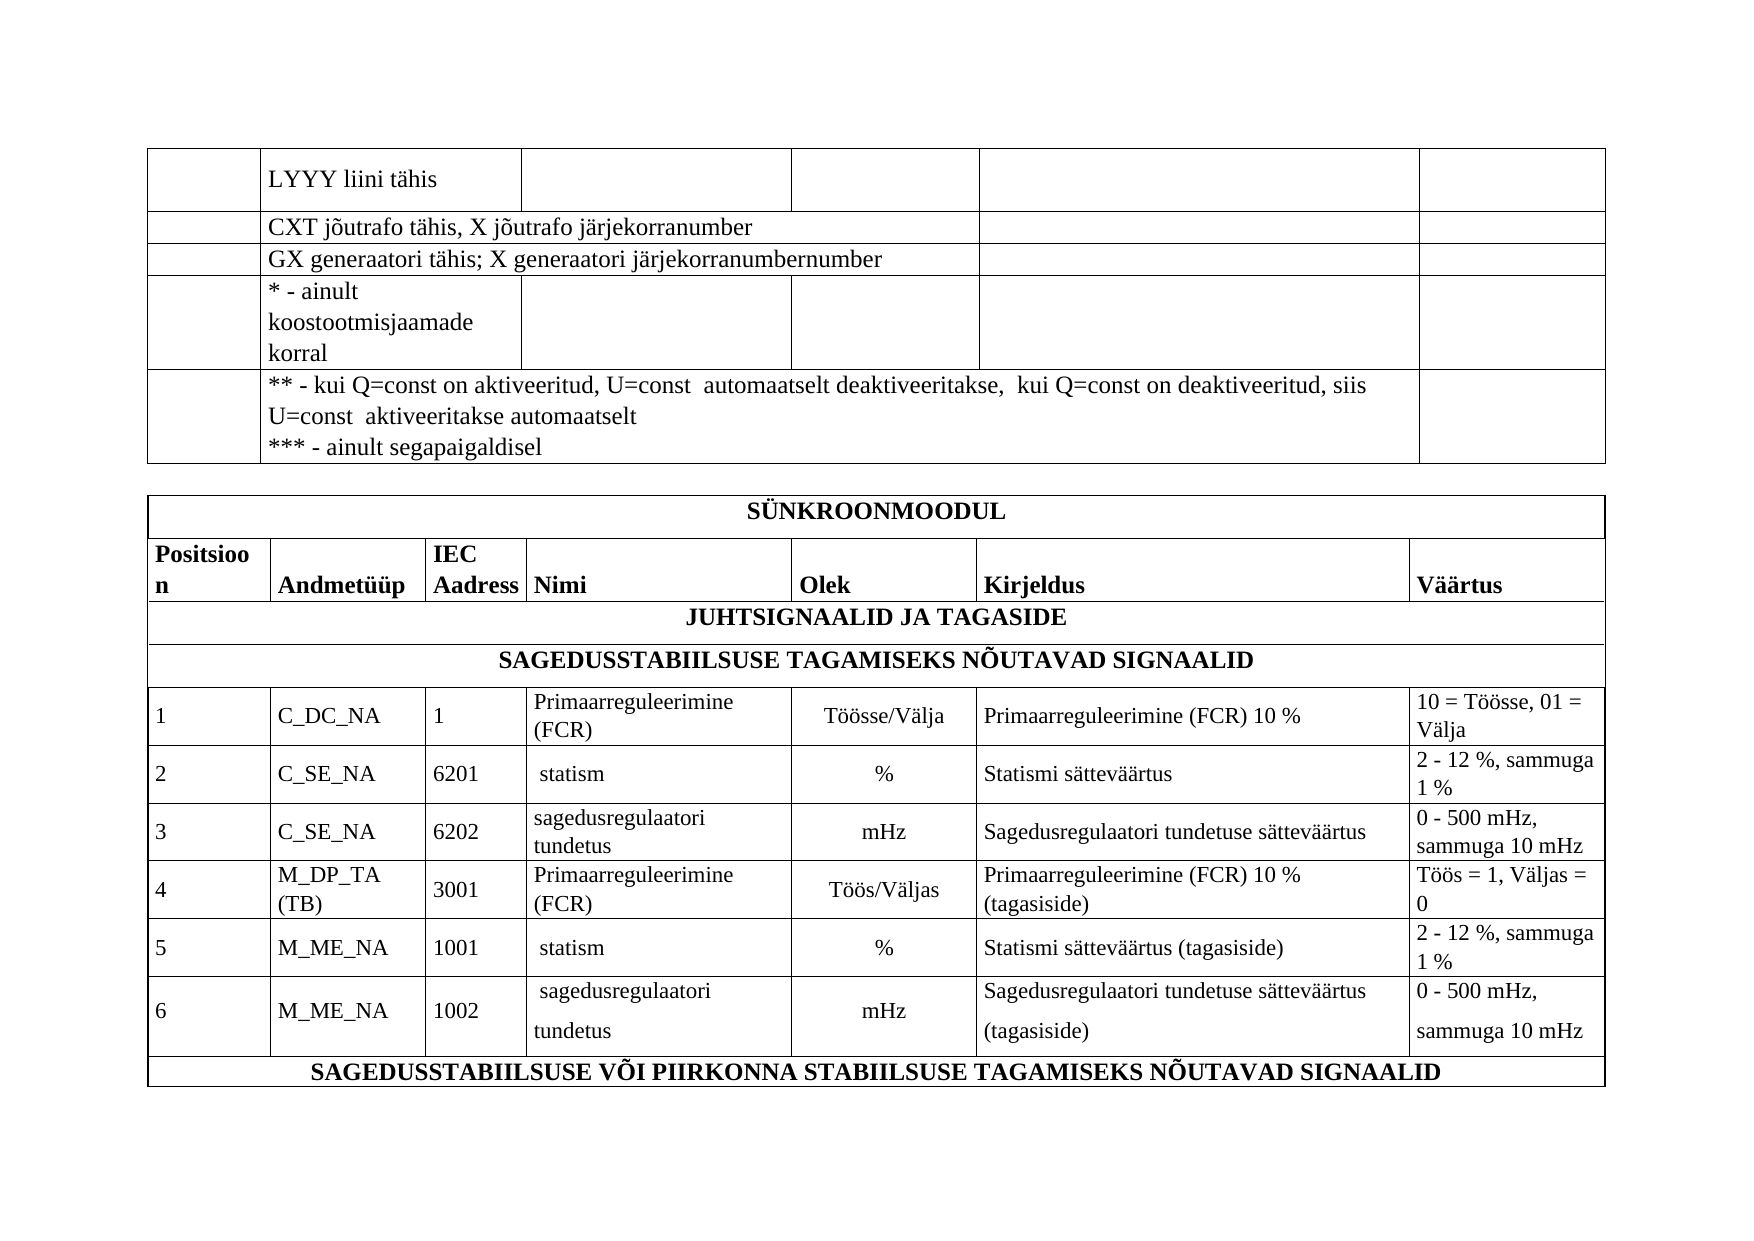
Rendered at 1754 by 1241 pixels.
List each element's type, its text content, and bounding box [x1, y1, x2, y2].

table_cell Töösse/Välja [792, 688, 976, 744]
table_header SÜNKROONMOODUL [149, 496, 1604, 538]
table_cell 5 [149, 919, 270, 976]
table_cell Sagedusregulaatori tundetuse sätteväärtus [977, 804, 1409, 860]
table_cell Statismi sätteväärtus (tagasiside) [977, 919, 1409, 976]
table_cell 1 [149, 688, 270, 744]
table_cell [148, 244, 260, 275]
table_cell 0 - 500 mHz, sammuga 10 mHz [1410, 804, 1604, 860]
table_cell statism [527, 919, 791, 976]
table_cell GX generaatori tähis; X generaatori järjekorranumbernumber [261, 244, 979, 275]
table_cell IEC Aadress [426, 539, 526, 601]
table_cell 3 [149, 804, 270, 860]
table_cell Primaarreguleerimine (FCR) [527, 688, 791, 744]
table_cell [148, 370, 260, 463]
table_cell Positsioon [148, 539, 270, 601]
table_cell * - ainult koostootmisjaamade korral [261, 276, 521, 369]
table_cell sagedusregulaatori tundetus [527, 804, 791, 860]
table_cell [980, 244, 1419, 275]
table_cell 2 - 12 %, sammuga 1 % [1410, 746, 1604, 802]
table_cell LYYY liini tähis [261, 149, 521, 211]
table_cell 1 [426, 688, 526, 744]
table_cell [980, 276, 1419, 369]
table_cell 2 [149, 746, 270, 802]
table_cell M_ME_NA [271, 919, 425, 976]
table_cell Primaarreguleerimine (FCR) 10 % [977, 688, 1409, 744]
table_cell Töös = 1, Väljas = 0 [1410, 861, 1604, 918]
table_cell [1420, 370, 1605, 463]
table_cell 4 [149, 861, 270, 918]
table_cell 6202 [426, 804, 526, 860]
table_cell [980, 149, 1419, 211]
table_cell [522, 149, 791, 211]
table_cell mHz [792, 977, 976, 1056]
table_cell [148, 276, 260, 369]
table_cell Primaarreguleerimine (FCR) 10 % (tagasiside) [977, 861, 1409, 918]
table_cell C_SE_NA [271, 804, 425, 860]
table_cell 3001 [426, 861, 526, 918]
table_cell C_DC_NA [271, 688, 425, 744]
table_cell 6 [149, 977, 270, 1056]
table_cell [792, 149, 979, 211]
table_cell Kirjeldus [977, 539, 1409, 601]
table_cell 6201 [426, 746, 526, 802]
table_cell M_DP_TA (TB) [271, 861, 425, 918]
table_cell SAGEDUSSTABIILSUSE TAGAMISEKS NÕUTAVAD SIGNAALID [148, 644, 1605, 687]
table_cell 10 = Töösse, 01 = Välja [1410, 688, 1604, 744]
table_cell CXT jõutrafo tähis, X jõutrafo järjekorranumber [261, 212, 979, 243]
table_cell % [792, 746, 976, 802]
table_cell Olek [792, 539, 976, 601]
table_cell sagedusregulaatori tundetus [527, 977, 791, 1056]
table_cell [148, 212, 260, 243]
table_cell [1420, 212, 1605, 243]
table_cell [792, 276, 979, 369]
table_cell [148, 149, 260, 211]
table_cell [1420, 276, 1605, 369]
table_cell mHz [792, 804, 976, 860]
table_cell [149, 1057, 1604, 1086]
table_cell Andmetüüp [271, 539, 425, 601]
table_cell Nimi [527, 539, 791, 601]
table_cell Väärtus [1410, 539, 1605, 601]
table_cell statism [527, 746, 791, 802]
table_cell Primaarreguleerimine (FCR) [527, 861, 791, 918]
table_cell ** - kui Q=const on aktiveeritud, U=const automaatselt deaktiveeritakse, kui Q=const on deaktiveeritud, siis U=const aktiveeritakse automaatselt *** - ainult segapaigaldisel [261, 370, 1419, 463]
table_cell 1001 [426, 919, 526, 976]
table_cell Sagedusregulaatori tundetuse sätteväärtus (tagasiside) [977, 977, 1409, 1056]
table_cell [1420, 149, 1605, 211]
table_cell M_ME_NA [271, 977, 425, 1056]
table_cell [1420, 244, 1605, 275]
table_cell C_SE_NA [271, 746, 425, 802]
table_cell 2 - 12 %, sammuga 1 % [1410, 919, 1604, 976]
table_cell JUHTSIGNAALID JA TAGASIDE [148, 601, 1605, 644]
table_cell % [792, 919, 976, 976]
table_cell Statismi sätteväärtus [977, 746, 1409, 802]
table_cell 1002 [426, 977, 526, 1056]
table_cell [522, 276, 791, 369]
table_cell 0 - 500 mHz, sammuga 10 mHz [1410, 977, 1604, 1056]
table_cell Töös/Väljas [792, 861, 976, 918]
table_cell [980, 212, 1419, 243]
